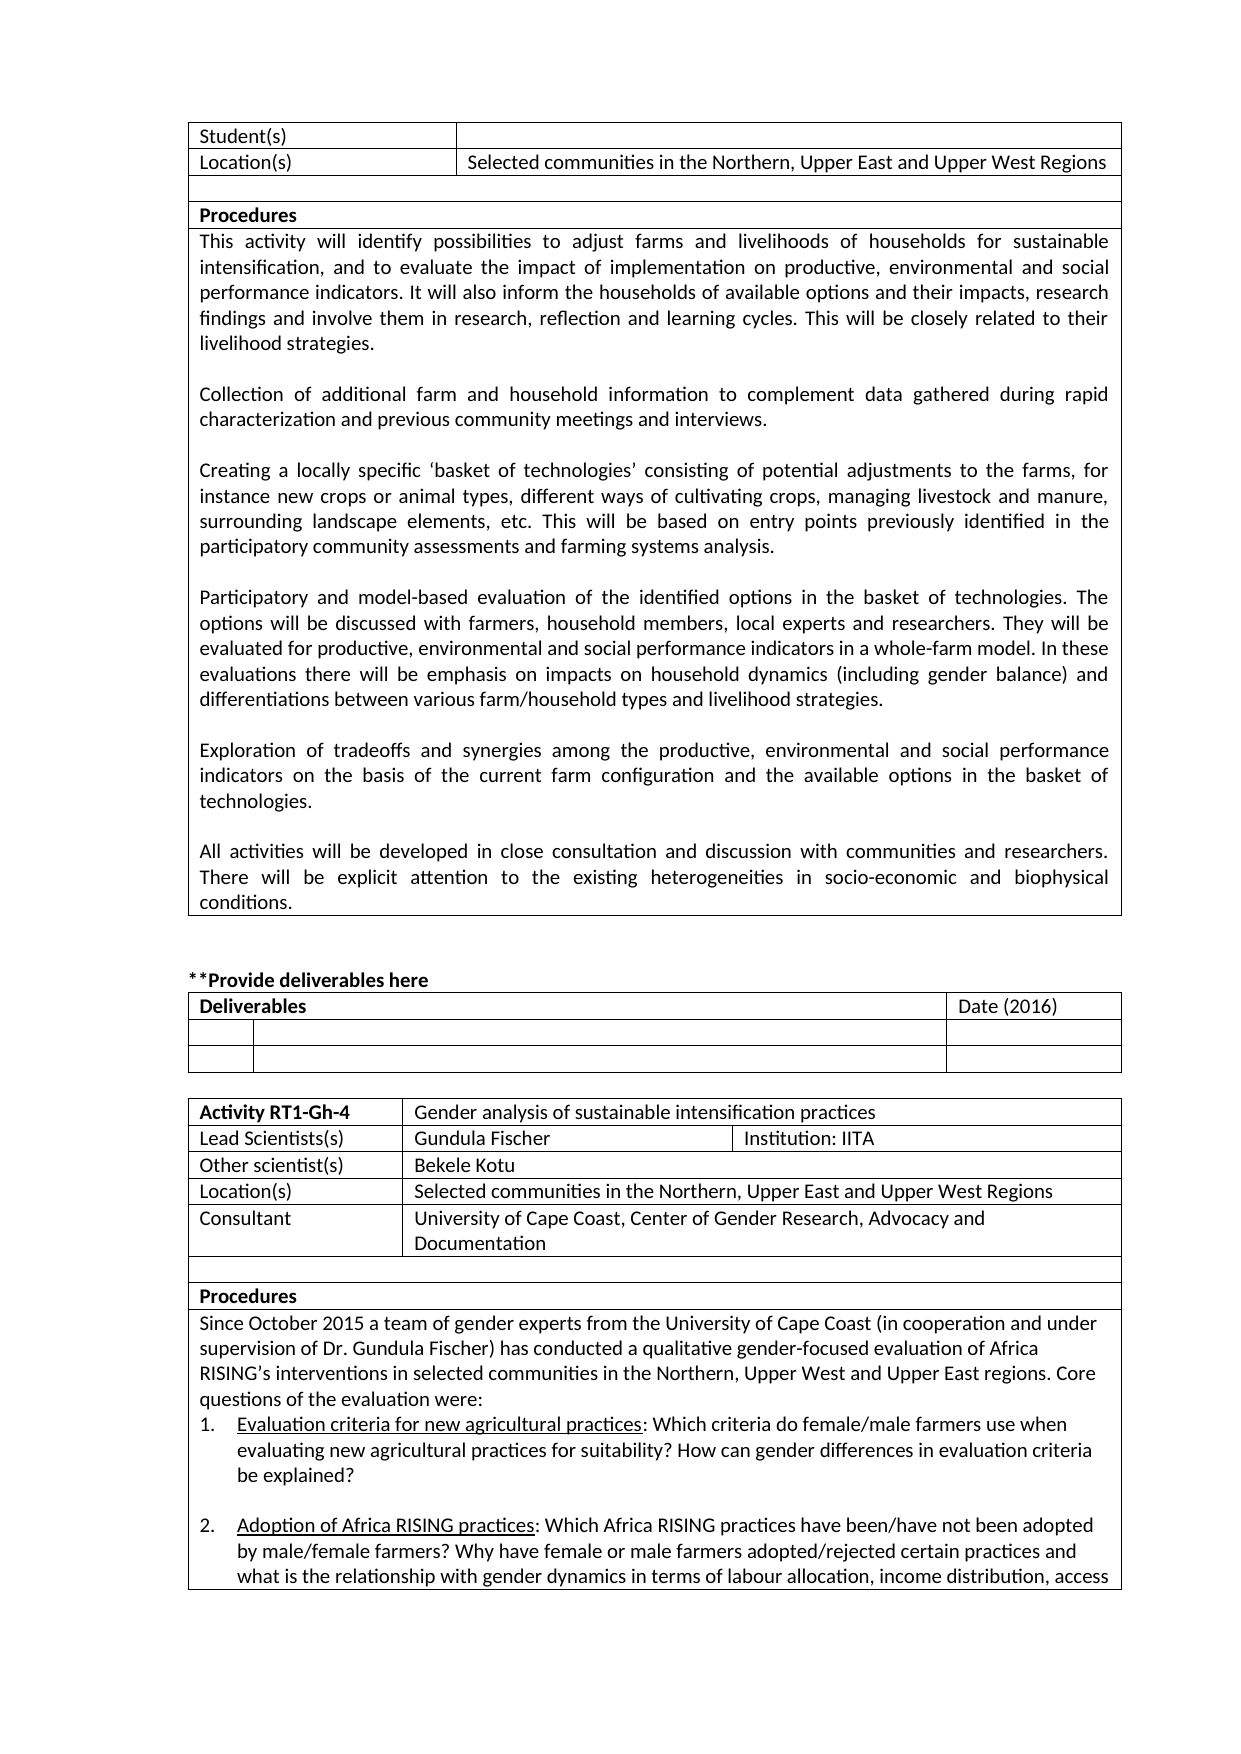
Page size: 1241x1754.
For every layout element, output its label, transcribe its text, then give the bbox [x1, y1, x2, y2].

table_cell University of Cape Coast, Center of Gender Research, Advocacy and Documentation [403, 1205, 1121, 1256]
table_cell Location(s) [189, 149, 456, 175]
text **Provide deliverables here [187, 967, 1122, 992]
table_header Gender analysis of sustainable intensification practices [403, 1099, 1121, 1124]
table_cell Procedures [189, 202, 1121, 228]
table_cell Gundula Fischer [403, 1126, 732, 1151]
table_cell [457, 123, 1121, 148]
table_cell [254, 1020, 946, 1045]
table_cell Procedures [189, 1283, 1121, 1309]
table_cell This activity will identify possibilities to adjust farms and livelihoods of households for sustainable intensification, and to evaluate the impact of implementation on productive, environmental and social performance indicators. It will also inform the households of available options and their impacts, research findings and involve them in research, reflection and learning cycles. This will be closely related to their livelihood strategies. Collection of additional farm and household information to complement data gathered during rapid characterization and previous community meetings and interviews. Creating a locally specific ‘basket of technologies’ consisting of potential adjustments to the farms, for instance new crops or animal types, different ways of cultivating crops, managing livestock and manure, surrounding landscape elements, etc. This will be based on entry points previously identified in the participatory community assessments and farming systems analysis. Participatory and model-based evaluation of the identified options in the basket of technologies. The options will be discussed with farmers, household members, local experts and researchers. They will be evaluated for productive, environmental and social performance indicators in a whole-farm model. In these evaluations there will be emphasis on impacts on household dynamics (including gender balance) and differentiations between various farm/household types and livelihood strategies. Exploration of tradeoffs and synergies among the productive, environmental and social performance indicators on the basis of the current farm configuration and the available options in the basket of technologies. All activities will be developed in close consultation and discussion with communities and researchers. There will be explicit attention to the existing heterogeneities in socio-economic and biophysical conditions. [189, 229, 1121, 915]
table_cell [254, 1046, 946, 1072]
table_cell Consultant [189, 1205, 402, 1256]
table_cell [189, 176, 1121, 201]
table_cell [189, 1046, 253, 1072]
table_cell [947, 1020, 1121, 1045]
table_cell [189, 1020, 253, 1045]
table_header Deliverables [189, 993, 946, 1019]
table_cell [189, 123, 456, 148]
table_cell Bekele Kotu [403, 1152, 1121, 1177]
table_cell Lead Scientists(s) [189, 1126, 402, 1151]
table_cell Location(s) [189, 1179, 402, 1204]
table_header Date (2016) [947, 993, 1121, 1019]
table_cell [189, 1257, 1121, 1282]
table_cell Selected communities in the Northern, Upper East and Upper West Regions [457, 149, 1121, 175]
table_cell Selected communities in the Northern, Upper East and Upper West Regions [403, 1179, 1121, 1204]
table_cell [189, 1310, 1121, 1589]
table_cell [947, 1046, 1121, 1072]
table_cell Other scientist(s) [189, 1152, 402, 1177]
table_header Activity RT1-Gh-4 [189, 1099, 402, 1124]
table_cell Institution: IITA [733, 1126, 1121, 1151]
